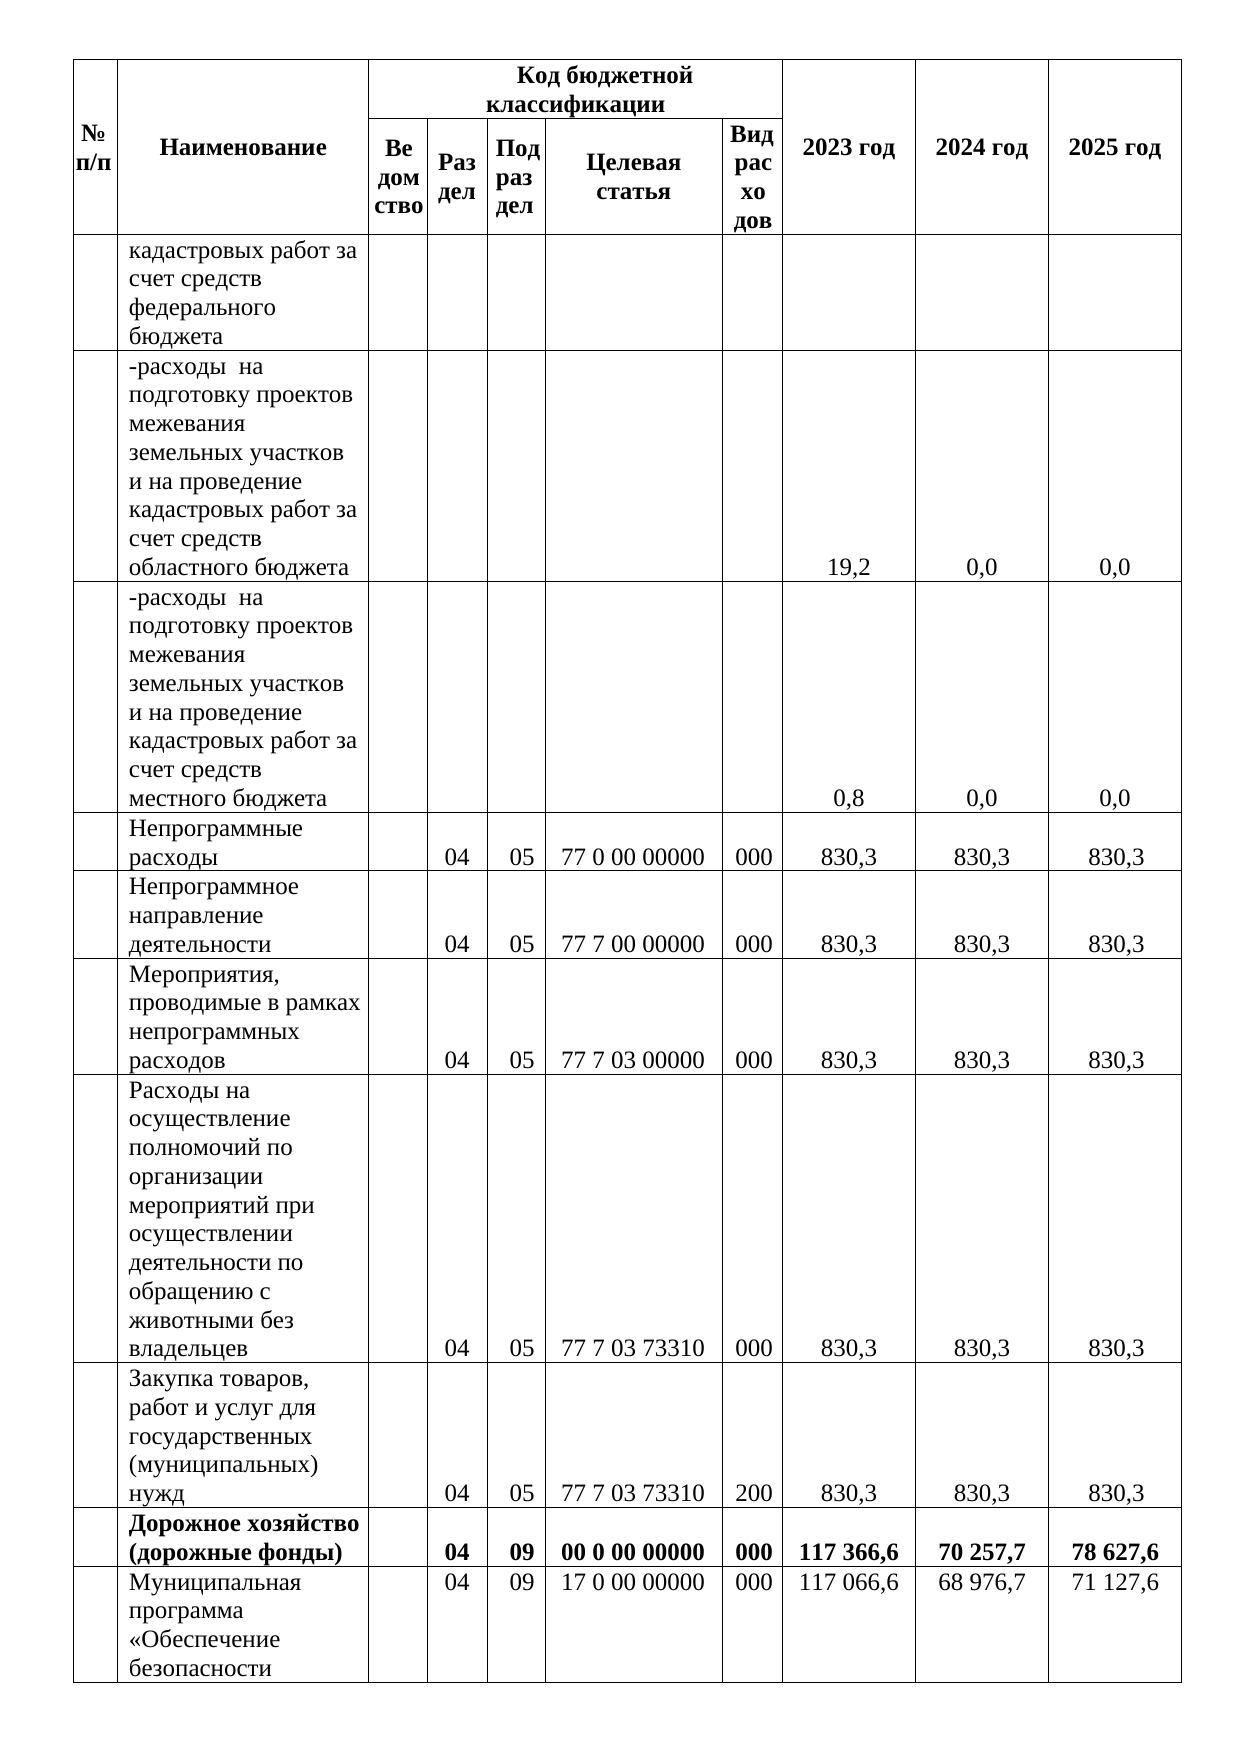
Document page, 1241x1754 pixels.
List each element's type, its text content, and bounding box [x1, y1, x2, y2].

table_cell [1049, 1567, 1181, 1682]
table_header 2025 год [1049, 60, 1181, 234]
table_header Код бюджетной классификации [369, 60, 782, 118]
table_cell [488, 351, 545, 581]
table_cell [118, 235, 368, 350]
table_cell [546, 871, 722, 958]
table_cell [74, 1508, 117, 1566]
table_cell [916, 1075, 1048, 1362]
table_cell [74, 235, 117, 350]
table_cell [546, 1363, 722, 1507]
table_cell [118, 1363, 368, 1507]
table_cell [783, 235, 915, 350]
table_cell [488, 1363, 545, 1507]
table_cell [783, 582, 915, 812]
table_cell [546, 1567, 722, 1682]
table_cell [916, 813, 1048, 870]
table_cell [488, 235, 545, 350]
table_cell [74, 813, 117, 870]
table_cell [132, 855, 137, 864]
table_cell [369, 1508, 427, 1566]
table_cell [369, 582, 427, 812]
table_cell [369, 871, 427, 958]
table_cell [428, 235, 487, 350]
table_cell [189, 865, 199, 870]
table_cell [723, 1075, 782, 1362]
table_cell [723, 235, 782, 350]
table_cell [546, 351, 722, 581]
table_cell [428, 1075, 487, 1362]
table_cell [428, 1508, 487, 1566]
table_header Наименование [118, 60, 368, 234]
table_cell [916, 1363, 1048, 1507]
table_cell Целевая статья [546, 119, 722, 234]
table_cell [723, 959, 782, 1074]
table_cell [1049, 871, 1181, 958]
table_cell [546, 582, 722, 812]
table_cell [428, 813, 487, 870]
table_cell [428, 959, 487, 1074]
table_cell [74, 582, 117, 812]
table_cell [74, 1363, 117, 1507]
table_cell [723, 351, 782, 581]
table_cell Вид рас хо дов [723, 119, 782, 234]
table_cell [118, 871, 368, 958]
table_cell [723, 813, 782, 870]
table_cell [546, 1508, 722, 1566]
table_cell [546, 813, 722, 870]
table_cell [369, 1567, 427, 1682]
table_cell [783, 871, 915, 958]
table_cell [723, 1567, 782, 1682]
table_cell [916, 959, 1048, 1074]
table_header 2023 год [783, 60, 915, 234]
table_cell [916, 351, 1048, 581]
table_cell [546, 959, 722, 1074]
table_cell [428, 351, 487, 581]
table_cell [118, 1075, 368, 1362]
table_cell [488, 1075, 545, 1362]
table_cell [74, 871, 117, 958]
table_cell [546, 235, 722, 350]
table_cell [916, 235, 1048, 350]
table_cell Раз дел [428, 119, 487, 234]
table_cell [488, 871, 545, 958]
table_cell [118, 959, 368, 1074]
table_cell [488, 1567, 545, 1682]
table_cell Под раз дел [488, 119, 545, 234]
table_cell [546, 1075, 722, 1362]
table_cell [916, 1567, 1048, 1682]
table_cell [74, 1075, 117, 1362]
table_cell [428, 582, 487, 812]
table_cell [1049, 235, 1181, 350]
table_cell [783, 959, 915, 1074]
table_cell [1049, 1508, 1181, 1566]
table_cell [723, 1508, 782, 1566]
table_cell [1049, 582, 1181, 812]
table_header 2024 год [916, 60, 1048, 234]
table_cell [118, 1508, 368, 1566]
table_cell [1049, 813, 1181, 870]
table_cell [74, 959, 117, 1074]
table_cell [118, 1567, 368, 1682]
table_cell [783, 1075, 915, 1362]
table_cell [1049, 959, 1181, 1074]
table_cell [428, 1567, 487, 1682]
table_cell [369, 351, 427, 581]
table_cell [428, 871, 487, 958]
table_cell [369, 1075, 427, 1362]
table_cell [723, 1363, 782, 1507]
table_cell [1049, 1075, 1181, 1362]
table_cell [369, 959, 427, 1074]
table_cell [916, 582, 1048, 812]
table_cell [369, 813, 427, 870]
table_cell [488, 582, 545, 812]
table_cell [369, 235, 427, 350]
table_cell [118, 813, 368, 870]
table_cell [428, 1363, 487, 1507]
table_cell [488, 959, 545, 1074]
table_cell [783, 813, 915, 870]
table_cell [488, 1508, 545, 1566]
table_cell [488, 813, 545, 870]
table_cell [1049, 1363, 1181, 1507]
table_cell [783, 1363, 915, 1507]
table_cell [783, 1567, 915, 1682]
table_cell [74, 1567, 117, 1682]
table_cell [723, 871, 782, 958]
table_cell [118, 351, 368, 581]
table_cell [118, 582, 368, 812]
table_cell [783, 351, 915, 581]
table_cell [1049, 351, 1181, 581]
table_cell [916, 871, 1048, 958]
table_header № п/п [74, 60, 117, 234]
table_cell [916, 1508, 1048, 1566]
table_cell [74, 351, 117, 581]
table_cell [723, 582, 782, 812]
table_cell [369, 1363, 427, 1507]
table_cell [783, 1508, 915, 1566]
table_cell Ве дом ство [369, 119, 427, 234]
